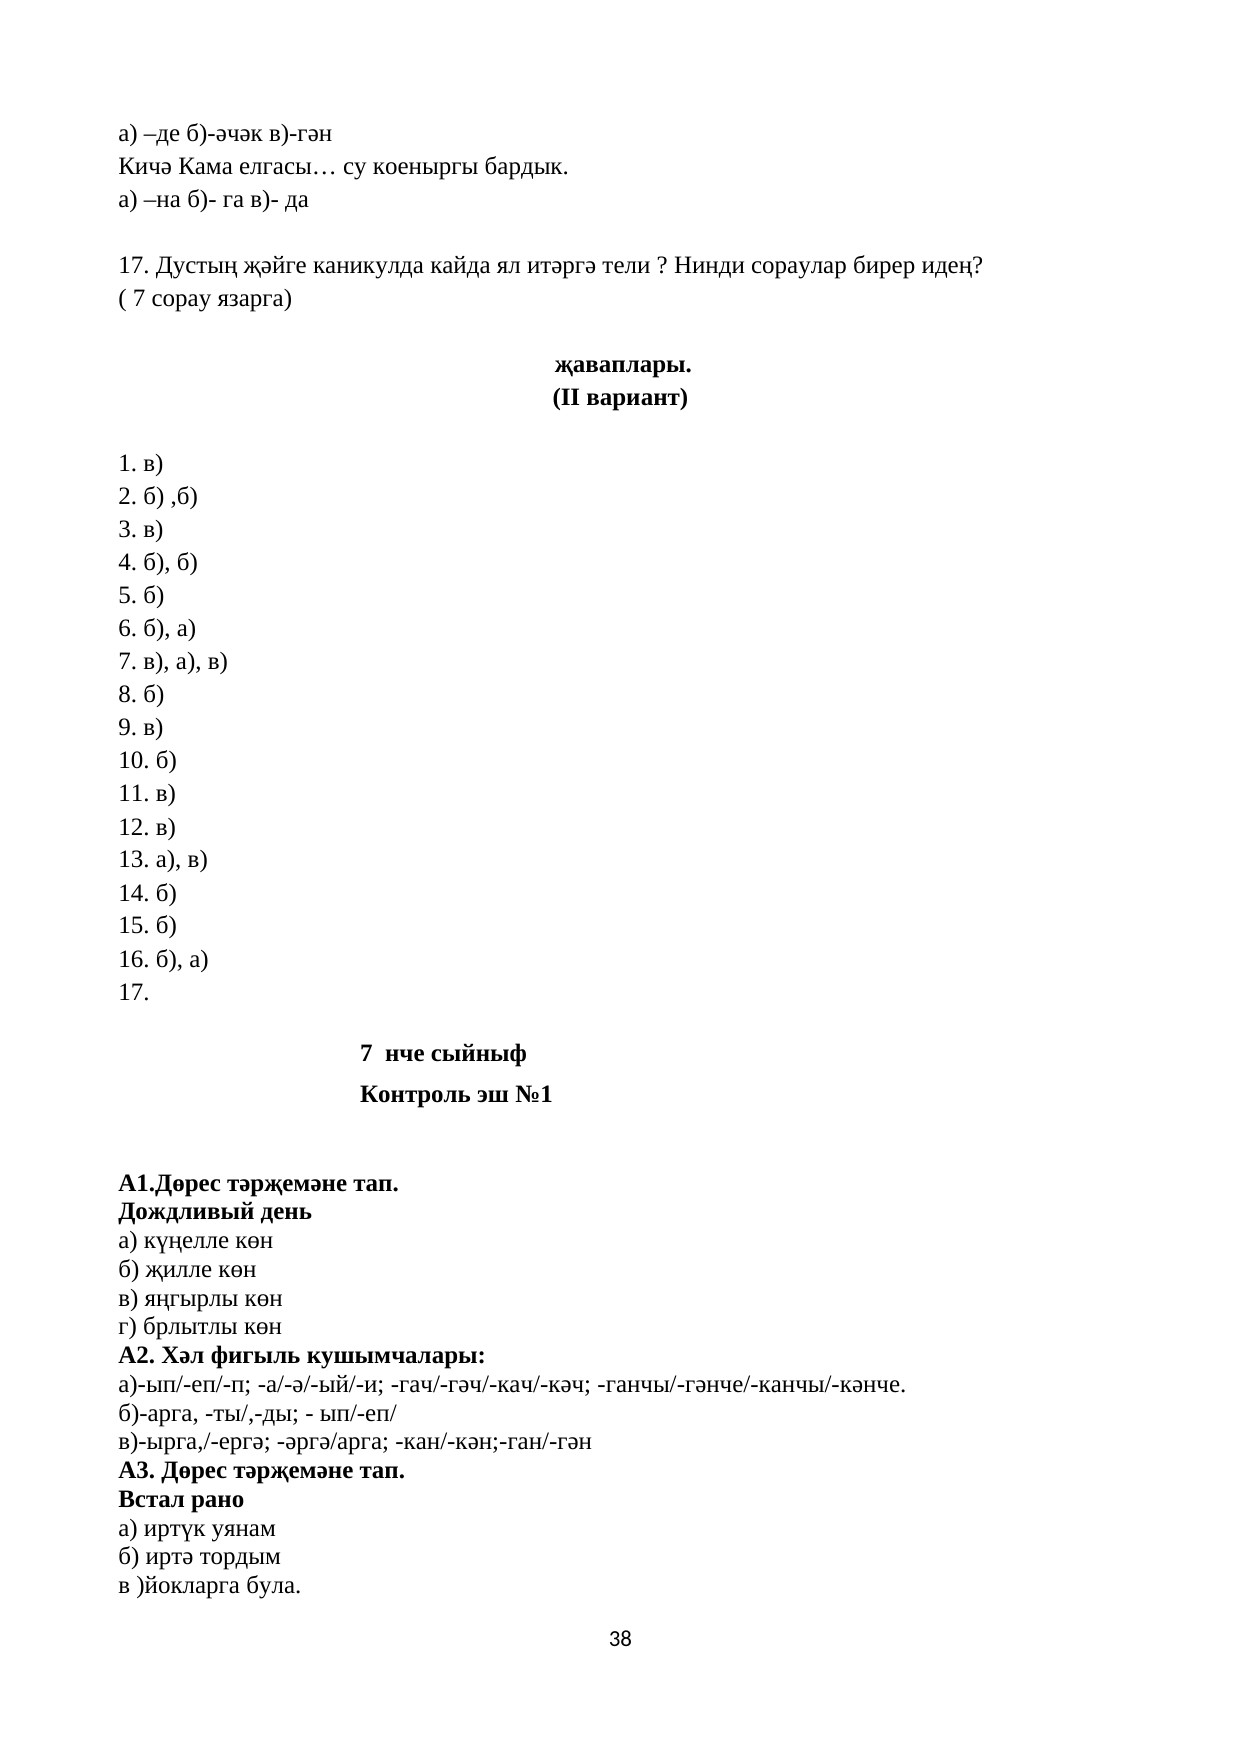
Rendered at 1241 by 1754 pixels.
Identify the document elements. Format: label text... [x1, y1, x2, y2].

text 16. б), а) [118, 944, 1122, 972]
text А3. Дөрес тәрҗемәне тап. [118, 1455, 1122, 1484]
text Контроль эш №1 [360, 1084, 1122, 1107]
text Встал рано [118, 1484, 1122, 1513]
text 7. в), а), в) [118, 646, 1122, 675]
text 17. Дустың җәйге каникулда кайда ял итәргә тели ? Нинди сораулар бирер идең? [118, 250, 1122, 279]
text 14. б) [118, 878, 1122, 906]
text 10. б) [118, 746, 1122, 774]
text б) җилле көн [118, 1254, 1122, 1283]
text 9. в) [118, 712, 1122, 741]
text Кичә Кама елгасы… су коеныргы бардык. [118, 151, 1122, 180]
text в )йокларга була. [118, 1570, 1122, 1599]
text 17. [118, 977, 1122, 1005]
text 6. б), а) [118, 613, 1122, 642]
text А1.Дөрес тәрҗемәне тап. [118, 1168, 1122, 1196]
text җаваплары. [118, 349, 1122, 378]
text 4. б), б) [118, 547, 1122, 576]
text 11. в) [118, 778, 1122, 807]
text а) –на б)- га в)- да [118, 184, 1122, 213]
text Дождливый день [118, 1196, 1122, 1225]
text а)-ып/-еп/-п; -а/-ә/-ый/-и; -гач/-гәч/-кач/-кәч; -ганчы/-гәнче/-канчы/-кәнче. [118, 1369, 1122, 1398]
text 7 нче сыйныф [360, 1043, 1122, 1066]
text 1. в) [118, 448, 1122, 477]
text 15. б) [118, 911, 1122, 939]
text в)-ырга,/-ергә; -әргә/арга; -кан/-кән;-ган/-гән [118, 1426, 1122, 1455]
text г) брлытлы көн [118, 1311, 1122, 1340]
text а) күңелле көн [118, 1225, 1122, 1254]
text ( 7 сорау язарга) [118, 283, 1122, 312]
text а) –де б)-әчәк в)-гән [118, 118, 1122, 147]
text А2. Хәл фигыль кушымчалары: [118, 1340, 1122, 1369]
text 5. б) [118, 580, 1122, 609]
text 12. в) [118, 812, 1122, 840]
text 2. б) ,б) [118, 481, 1122, 510]
text в) яңгырлы көн [118, 1283, 1122, 1311]
text 3. в) [118, 514, 1122, 543]
text а) иртүк уянам [118, 1513, 1122, 1541]
text 13. а), в) [118, 844, 1122, 873]
text б)-арга, -ты/,-ды; - ып/-еп/ [118, 1398, 1122, 1426]
text (II вариант) [118, 382, 1122, 411]
text 8. б) [118, 679, 1122, 708]
text б) иртә тордым [118, 1541, 1122, 1570]
